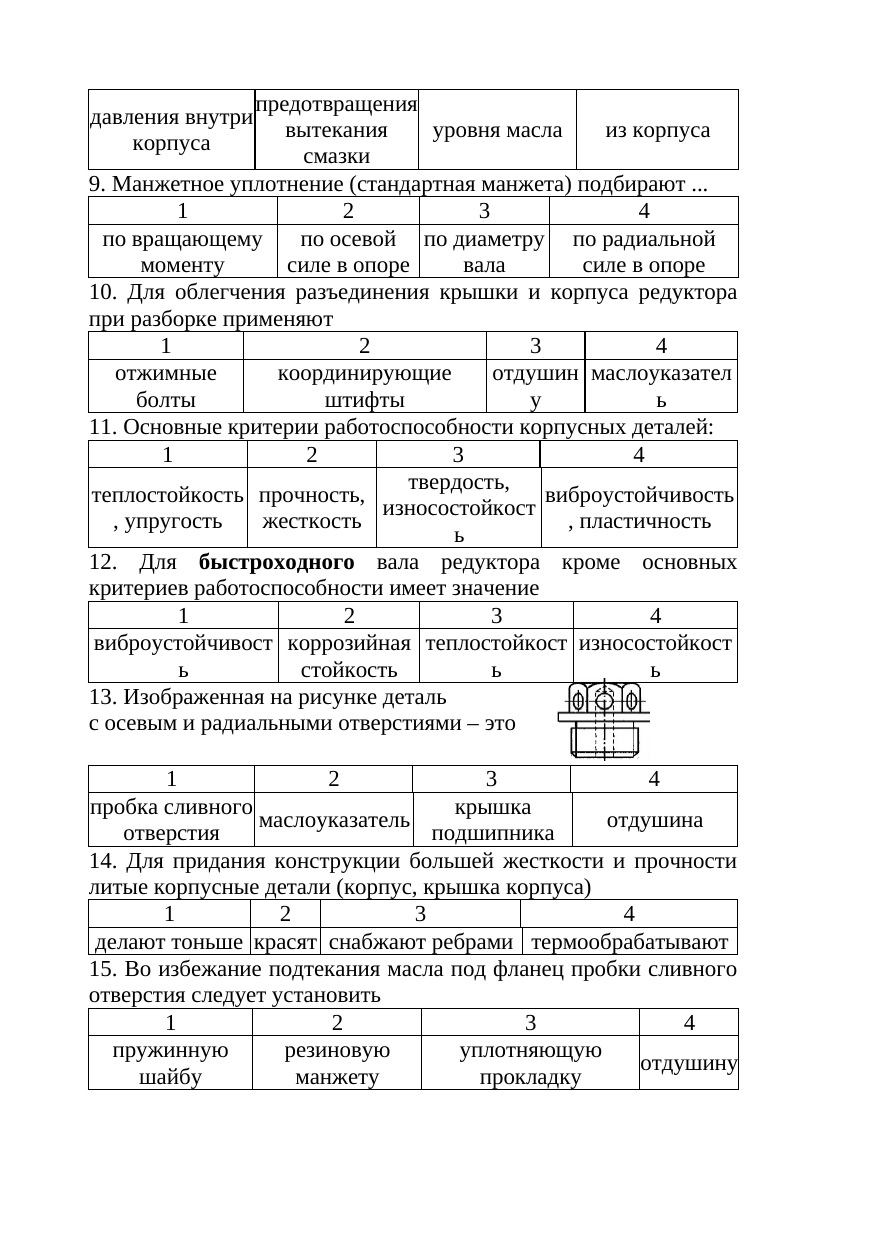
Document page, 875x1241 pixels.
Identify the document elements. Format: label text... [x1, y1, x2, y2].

table_cell теплостойкость, упругость [89, 468, 247, 547]
table_header 1 [89, 766, 254, 792]
text 11. Основные критерии работоспособности корпусных деталей: [89, 413, 738, 439]
table_header 1 [89, 1009, 252, 1035]
table_header 3 [420, 602, 573, 628]
table_header 3 [413, 766, 570, 792]
table_header 4 [640, 1009, 738, 1035]
table_cell виброустойчивость [89, 629, 278, 682]
table_cell теплостойкость [420, 629, 573, 682]
table_header 4 [550, 197, 738, 223]
table_cell твердость, износостойкость [377, 468, 541, 547]
table_cell отдушину [487, 360, 584, 412]
table_header 4 [521, 900, 737, 927]
text 15. Во избежание подтекания масла под фланец пробки сливного отверстия следует установить [89, 955, 738, 1008]
table_cell резиновую манжету [253, 1036, 421, 1089]
table_header 1 [89, 900, 250, 927]
table_header 1 [89, 332, 243, 358]
table_cell для предотвращения вытекания смазки [256, 90, 418, 169]
table_cell для уменьшения давления внутри корпуса [89, 90, 254, 169]
table_header 2 [255, 766, 412, 792]
table_header 3 [321, 900, 520, 927]
table_cell по диаметру вала [420, 225, 549, 277]
table_cell коррозийная стойкость [279, 629, 419, 682]
table_cell снабжают ребрами [321, 928, 522, 954]
table_cell по осевой силе в опоре [278, 225, 419, 277]
table_cell пружинную шайбу [89, 1036, 252, 1089]
table_header 4 [541, 441, 737, 467]
table_header 2 [248, 441, 376, 467]
table_header 2 [279, 602, 419, 628]
text 14. Для придания конструкции большей жесткости и прочности литые корпусные детали (корпус, крышка корпуса) [89, 847, 738, 899]
table_header 2 [251, 900, 320, 927]
table_cell по радиальной силе в опоре [550, 225, 738, 277]
table_header 2 [253, 1009, 421, 1035]
table_header 3 [420, 197, 549, 223]
picture [557, 736, 650, 761]
text 12. Для быстроходного вала редуктора кроме основных критериев работоспособности имеет значение [89, 548, 738, 601]
text с осевым и радиальными отверстиями – это [89, 709, 738, 736]
table_header 4 [574, 602, 737, 628]
table_cell крышка подшипника [414, 793, 572, 846]
table_cell координирующие штифты [244, 360, 486, 412]
table_cell маслоуказатель [586, 360, 737, 412]
table_cell термообрабатывают [523, 928, 737, 954]
text 9. Манжетное уплотнение (стандартная манжета) подбирают ... [89, 170, 738, 196]
table_cell делают тоньше [89, 928, 250, 954]
table_header 3 [422, 1009, 639, 1035]
table_cell по вращающему моменту [89, 225, 277, 277]
table_header 1 [89, 197, 277, 223]
table_header 4 [586, 332, 737, 358]
text 13. Изображенная на рисунке деталь [89, 683, 738, 709]
table_header 4 [571, 766, 737, 792]
table_cell износостойкость [574, 629, 737, 682]
table_cell для контроля уровня масла [419, 90, 576, 169]
table_cell пробка сливного отверстия [89, 793, 254, 846]
table_header 2 [278, 197, 419, 223]
table_cell виброустойчивость, пластичность [542, 468, 737, 547]
table_header 3 [487, 332, 584, 358]
table_header 3 [377, 441, 539, 467]
table_cell отжимные болты [89, 360, 243, 412]
table_cell отдушину [640, 1036, 738, 1089]
table_header 1 [89, 602, 278, 628]
text 10. Для облегчения разъединения крышки и корпуса редуктора при разборке применяют [89, 278, 738, 331]
table_cell красят [251, 928, 320, 954]
table_cell отдушина [573, 793, 737, 846]
table_cell для слива масла из корпуса [577, 90, 738, 169]
table_cell прочность, жесткость [248, 468, 376, 547]
table_cell маслоуказатель [255, 793, 413, 846]
table_header 2 [244, 332, 486, 358]
table_cell уплотняющую прокладку [422, 1036, 639, 1089]
table_header 1 [89, 441, 247, 467]
